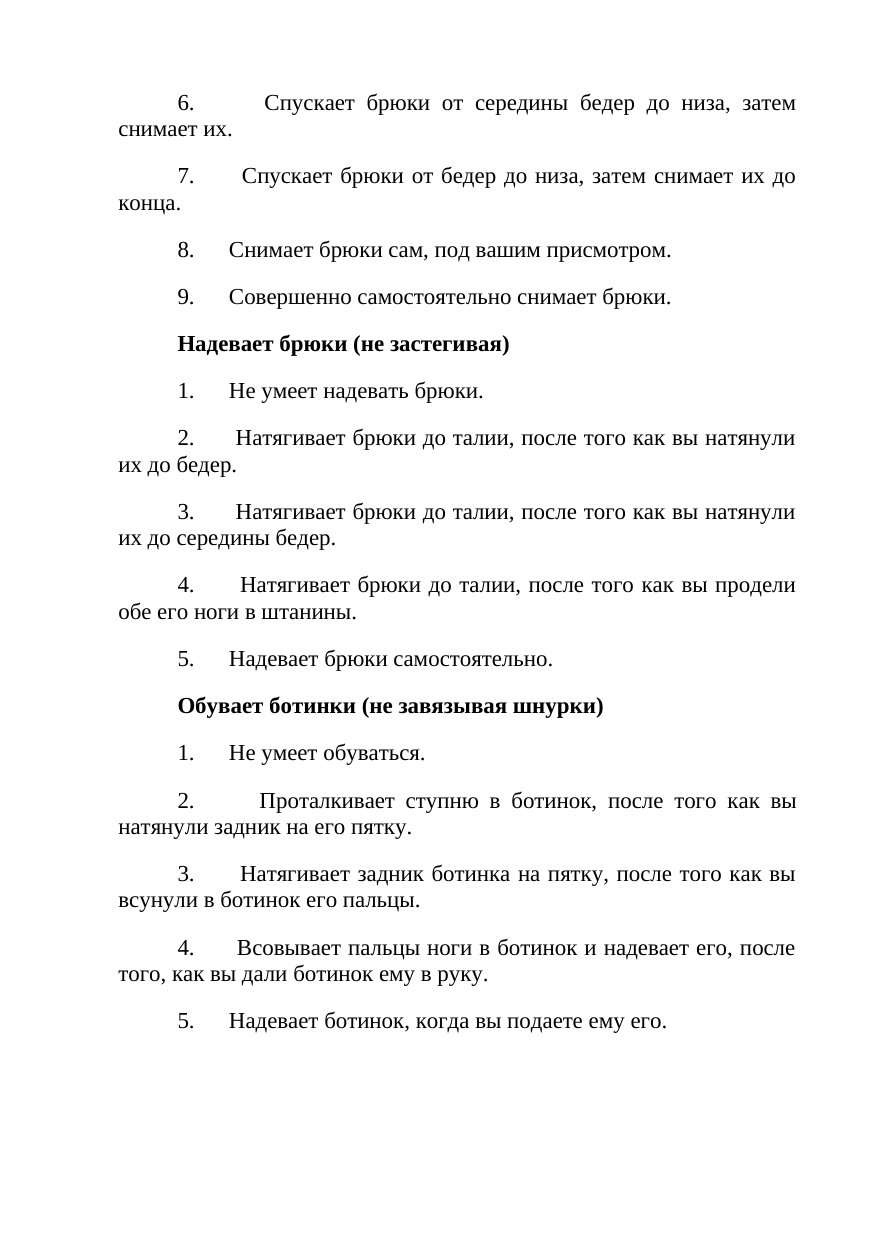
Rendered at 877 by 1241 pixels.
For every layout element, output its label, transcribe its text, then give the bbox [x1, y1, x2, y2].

text 4. Всовывает пальцы ноги в ботинок и надевает его, после того, как вы дали ботинок ему в руку. [118, 934, 797, 986]
text 7. Спускает брюки от бедер до низа, затем снимает их до конца. [118, 162, 797, 215]
text 5. Надевает ботинок, когда вы подаете ему его. [118, 1007, 797, 1034]
text 3. Натягивает брюки до талии, после того как вы натянули их до середины бедер. [118, 498, 797, 551]
text 4. Натягивает брюки до талии, после того как вы продели обе его ноги в штанины. [118, 572, 797, 624]
text 1. Не умеет обуваться. [118, 739, 797, 766]
text 2. Натягивает брюки до талии, после того как вы натянули их до бедер. [118, 424, 797, 477]
text Обувает ботинки (не завязывая шнурки) [118, 692, 797, 719]
text Надевает брюки (не застегивая) [118, 330, 797, 356]
text 6. Спускает брюки от середины бедер до низа, затем снимает их. [118, 89, 797, 141]
text 9. Совершенно самостоятельно снимает брюки. [118, 283, 797, 309]
text 8. Снимает брюки сам, под вашим присмотром. [118, 236, 797, 262]
text 5. Надевает брюки самостоятельно. [118, 645, 797, 671]
text 1. Не умеет надевать брюки. [118, 377, 797, 404]
text 3. Натягивает задник ботинка на пятку, после того как вы всунули в ботинок его пальцы. [118, 860, 797, 913]
text 2. Проталкивает ступню в ботинок, после того как вы натянули задник на его пятку. [118, 787, 797, 839]
